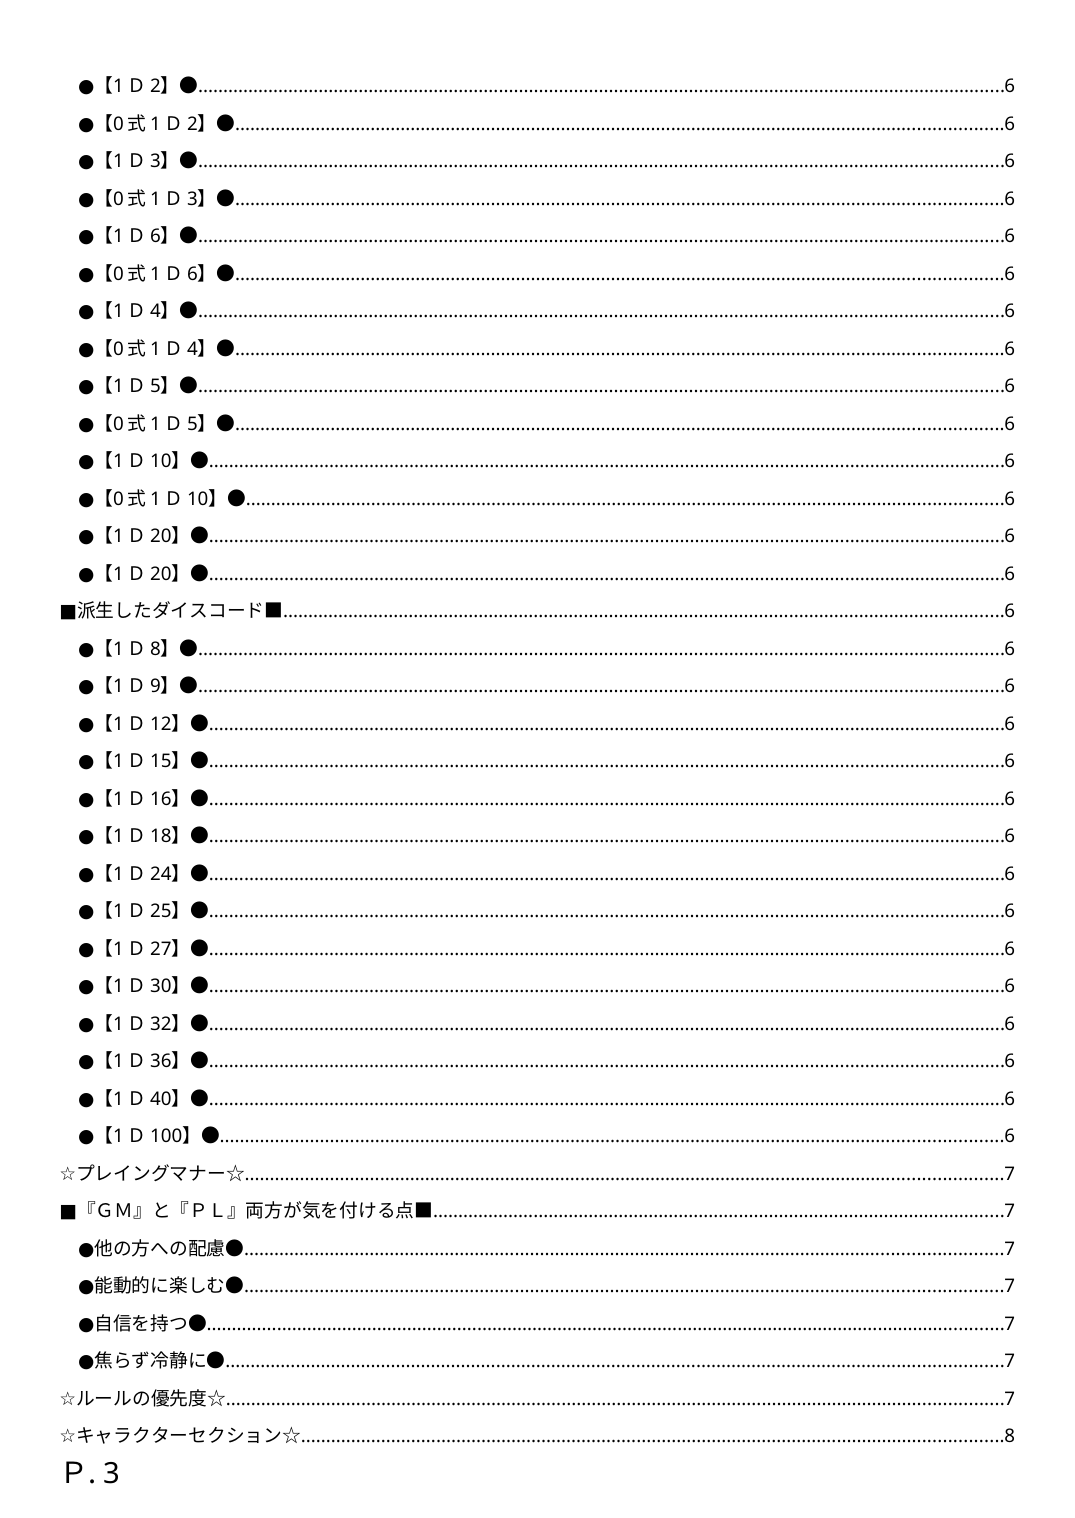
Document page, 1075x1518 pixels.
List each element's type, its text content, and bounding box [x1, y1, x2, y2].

text ●【0式1Ｄ4】● 6 [78, 323, 1016, 361]
text ●【1Ｄ20】● 6 [78, 511, 1016, 548]
text ●【1Ｄ40】● 6 [78, 1073, 1016, 1111]
text ●【1Ｄ25】● 6 [78, 886, 1016, 923]
text ●【1Ｄ6】● 6 [78, 211, 1016, 248]
text ●【1Ｄ8】● 6 [78, 623, 1016, 661]
text ●自信を持つ● 7 [78, 1298, 1016, 1336]
text ●【1Ｄ9】● 6 [78, 661, 1016, 698]
text ●【1Ｄ16】● 6 [78, 773, 1016, 811]
text ●【1Ｄ3】● 6 [78, 136, 1016, 173]
text ●【1Ｄ4】● 6 [78, 286, 1016, 323]
text ●【0式1Ｄ6】● 6 [78, 248, 1016, 286]
text ●【1Ｄ100】● 6 [78, 1111, 1016, 1148]
text ●【1Ｄ27】● 6 [78, 923, 1016, 961]
text ●焦らず冷静に● 7 [78, 1336, 1016, 1373]
text ■派生したダイスコード■ 6 [59, 586, 1016, 623]
text ●【1Ｄ18】● 6 [78, 811, 1016, 848]
text ●【1Ｄ12】● 6 [78, 698, 1016, 736]
text ●【1Ｄ30】● 6 [78, 961, 1016, 998]
text ●能動的に楽しむ● 7 [78, 1261, 1016, 1298]
text ●【1Ｄ32】● 6 [78, 998, 1016, 1036]
text ☆プレイングマナー☆ 7 [59, 1148, 1016, 1186]
text ☆ルールの優先度☆ 7 [59, 1373, 1016, 1411]
text ●【0式1Ｄ2】● 6 [78, 98, 1016, 136]
text ●【0式1Ｄ3】● 6 [78, 173, 1016, 211]
text ■『ＧＭ』と『ＰＬ』両方が気を付ける点■ 7 [59, 1186, 1016, 1223]
text ●【1Ｄ10】● 6 [78, 436, 1016, 473]
text ●【1Ｄ5】● 6 [78, 361, 1016, 398]
text ●他の方への配慮● 7 [78, 1223, 1016, 1261]
text ●【0式1Ｄ5】● 6 [78, 398, 1016, 436]
text ●【1Ｄ36】● 6 [78, 1036, 1016, 1073]
text ●【1Ｄ24】● 6 [78, 848, 1016, 886]
text ●【1Ｄ2】● 6 [78, 61, 1016, 98]
text ●【1Ｄ20】● 6 [78, 548, 1016, 586]
text ●【0式1Ｄ10】● 6 [78, 473, 1016, 511]
text ☆キャラクターセクション☆ 8 [59, 1411, 1016, 1448]
text ●【1Ｄ15】● 6 [78, 736, 1016, 773]
